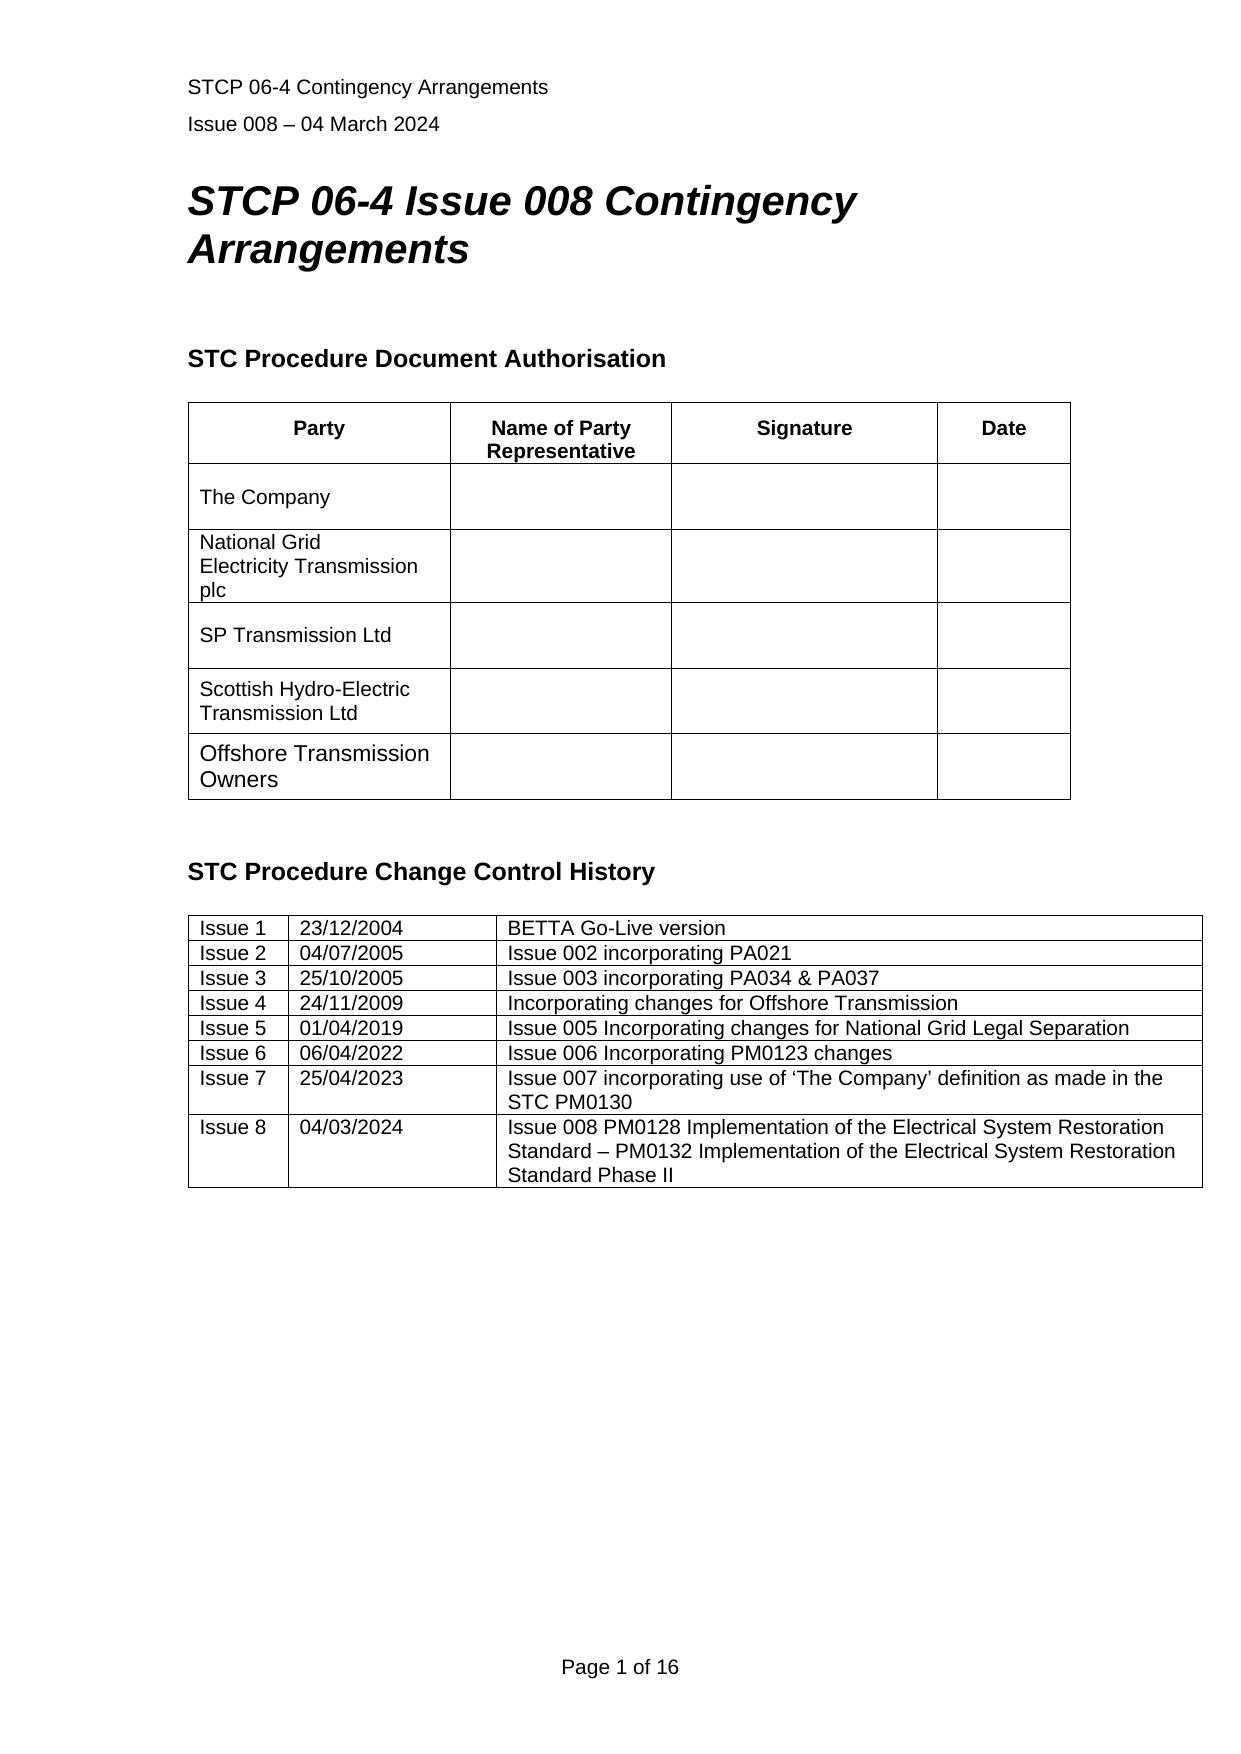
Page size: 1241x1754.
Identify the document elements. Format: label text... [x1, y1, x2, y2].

table_cell 04/07/2005 [289, 941, 496, 965]
table_cell Issue 2 [189, 941, 288, 965]
table_cell 25/04/2023 [289, 1066, 496, 1114]
table_cell [451, 603, 671, 667]
table_cell 01/04/2019 [289, 1016, 496, 1040]
table_cell [938, 734, 1070, 799]
text STC Procedure Change Control History [187, 857, 1053, 886]
table_header Name of Party Representative [451, 403, 671, 463]
table_cell 06/04/2022 [289, 1041, 496, 1065]
table_cell Issue 006 Incorporating PM0123 changes [497, 1041, 1202, 1065]
table_cell [938, 603, 1070, 667]
table_cell Issue 3 [189, 966, 288, 990]
table_header Party [189, 403, 450, 463]
table_cell Issue 003 incorporating PA034 & PA037 [497, 966, 1202, 990]
table_header Signature [672, 403, 937, 463]
table_cell 24/11/2009 [289, 991, 496, 1015]
table_cell [938, 530, 1070, 602]
table_cell [451, 530, 671, 602]
table_cell [938, 669, 1070, 733]
table_header 23/12/2004 [289, 916, 496, 940]
table_cell Issue 5 [189, 1016, 288, 1040]
table_cell Issue 7 [189, 1066, 288, 1114]
table_cell Issue 002 incorporating PA021 [497, 941, 1202, 965]
table_cell [672, 603, 937, 667]
table_cell Issue 008 PM0128 Implementation of the Electrical System Restoration Standard – PM0132 Implementation of the Electrical System Restoration Standard Phase II [497, 1115, 1202, 1187]
table_cell Incorporating changes for Offshore Transmission [497, 991, 1202, 1015]
text STCP 06-4 Issue 008 Contingency Arrangements [187, 176, 1053, 272]
table_cell [938, 464, 1070, 529]
table_cell [672, 530, 937, 602]
table_cell [672, 734, 937, 799]
table_cell [672, 464, 937, 529]
table_header BETTA Go-Live version [497, 916, 1202, 940]
table_cell National Grid Electricity Transmission plc [189, 530, 450, 602]
table_cell Issue 005 Incorporating changes for National Grid Legal Separation [497, 1016, 1202, 1040]
table_cell [451, 734, 671, 799]
table_cell Scottish Hydro-Electric Transmission Ltd [189, 669, 450, 733]
table_header Date [938, 403, 1070, 463]
table_header Issue 1 [189, 916, 288, 940]
table_cell The Company [189, 464, 450, 529]
table_cell [451, 464, 671, 529]
table_cell 25/10/2005 [289, 966, 496, 990]
table_cell [451, 669, 671, 733]
table_cell 04/03/2024 [289, 1115, 496, 1187]
table_cell [672, 669, 937, 733]
table_cell Issue 8 [189, 1115, 288, 1187]
table_cell Issue 4 [189, 991, 288, 1015]
table_cell Issue 6 [189, 1041, 288, 1065]
text STC Procedure Document Authorisation [187, 344, 1053, 373]
table_cell Issue 007 incorporating use of ‘The Company’ definition as made in the STC PM0130 [497, 1066, 1202, 1114]
table_cell SP Transmission Ltd [189, 603, 450, 667]
table_cell Offshore Transmission Owners [189, 734, 450, 799]
